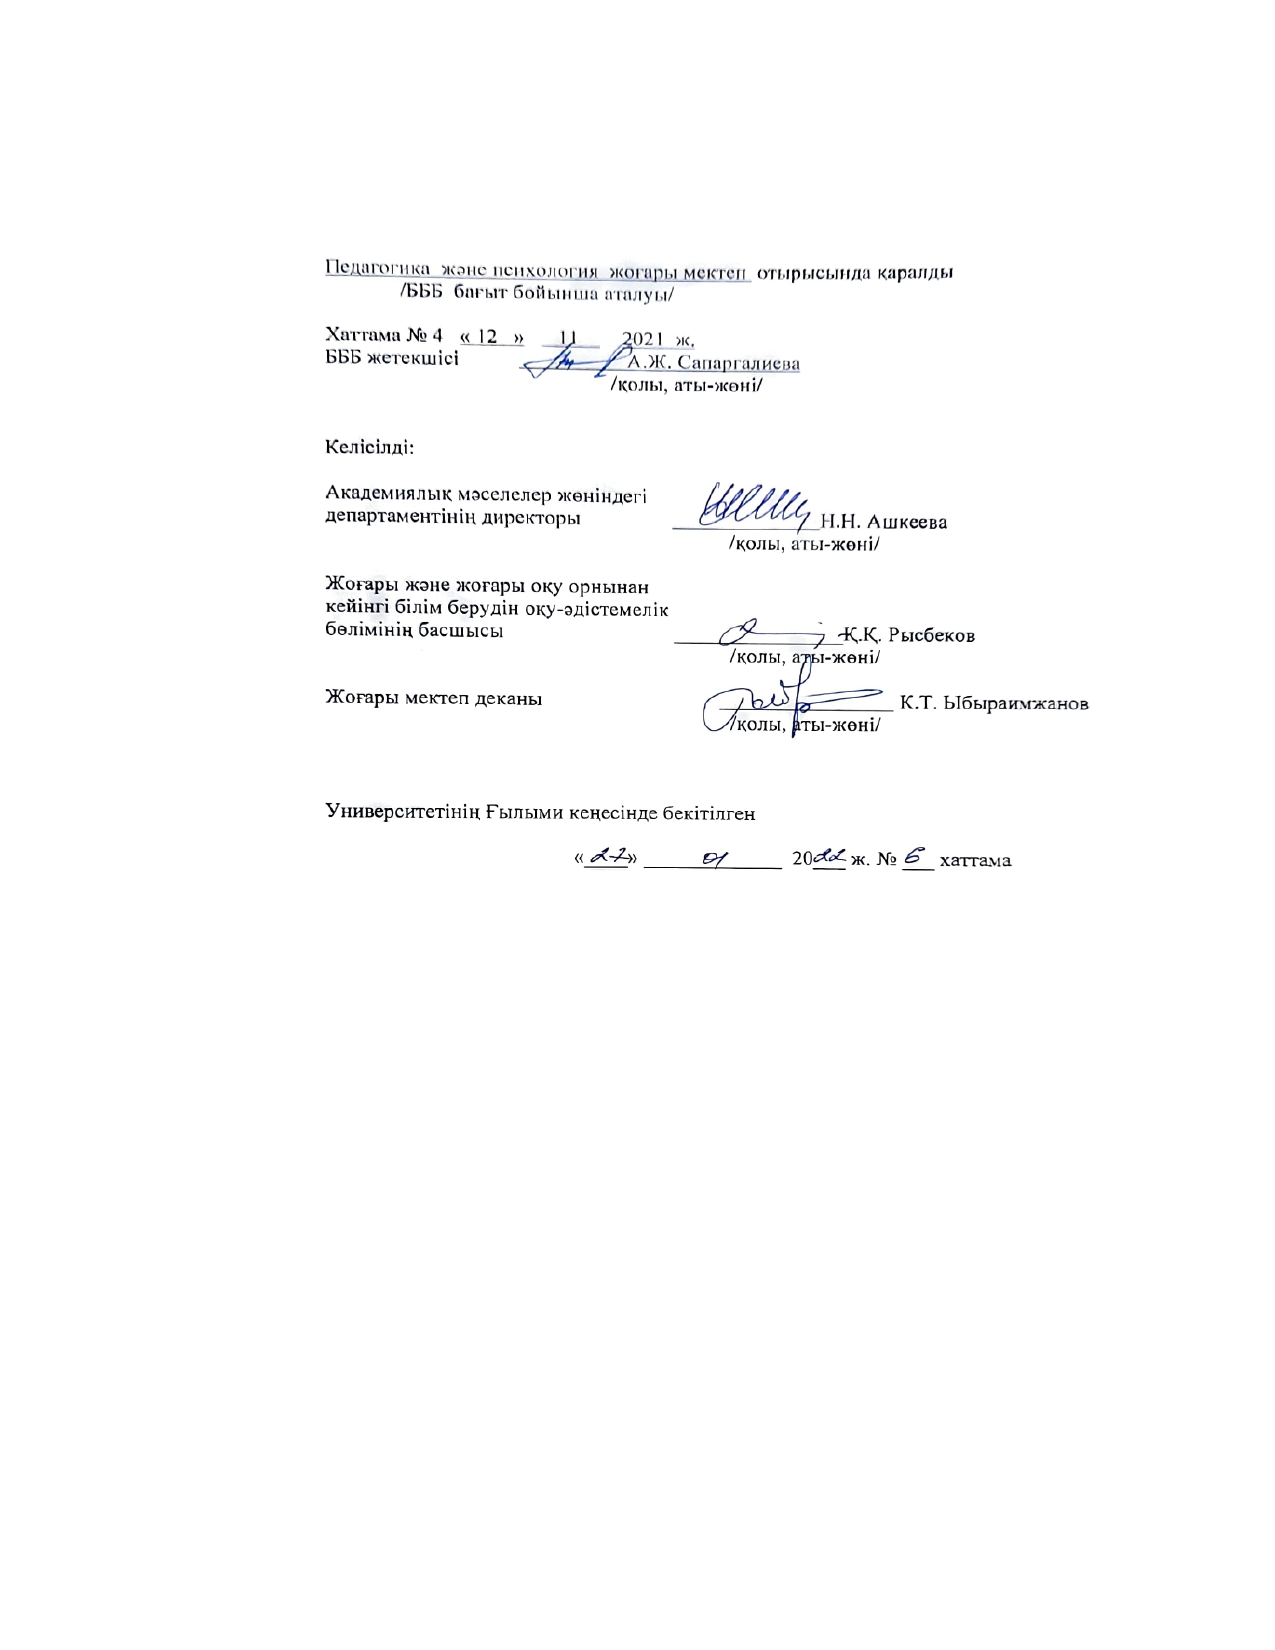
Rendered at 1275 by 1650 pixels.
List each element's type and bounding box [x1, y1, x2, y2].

picture [177, 118, 1256, 1525]
